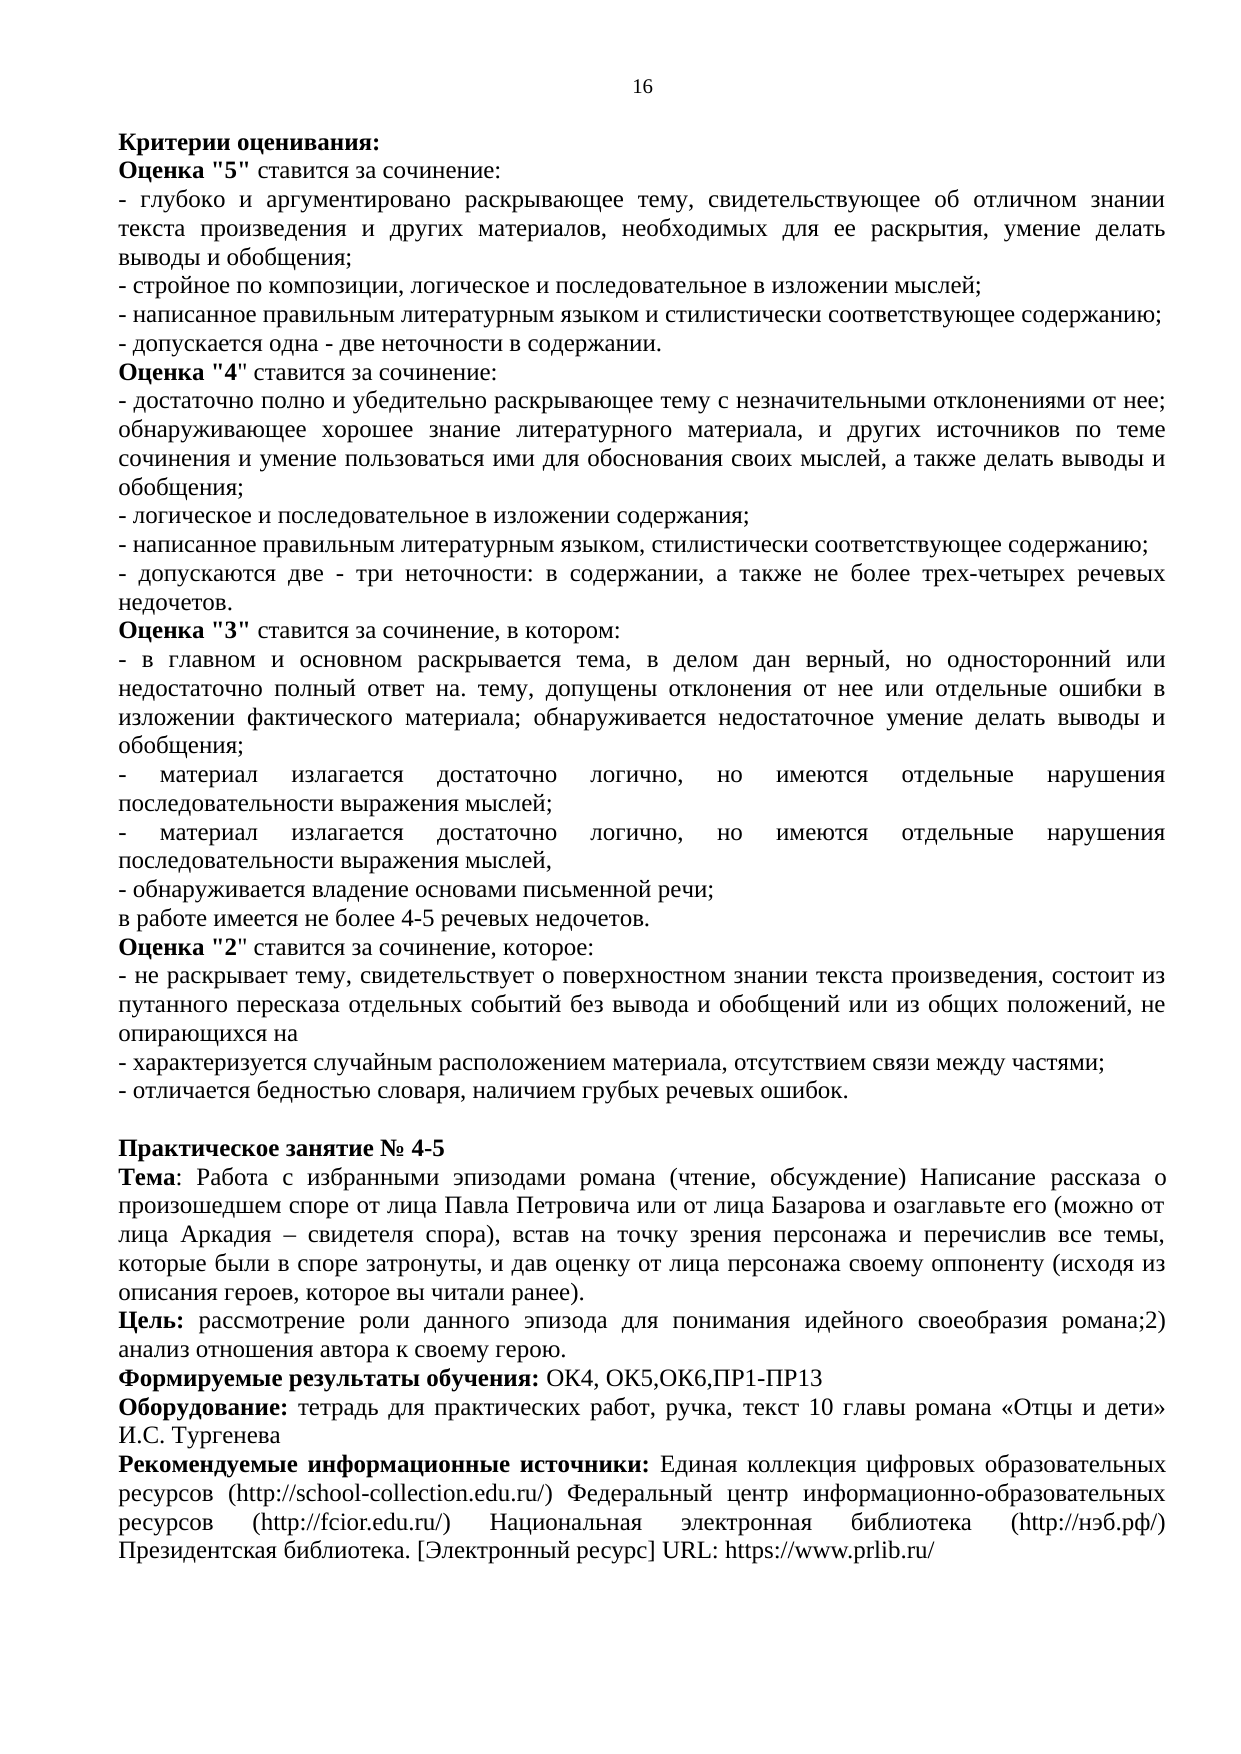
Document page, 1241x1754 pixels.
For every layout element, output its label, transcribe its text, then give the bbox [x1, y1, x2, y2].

text Оценка "5" ставится за сочинение: [118, 155, 1167, 184]
text Оценка "4" ставится за сочинение: [118, 357, 1167, 385]
text - стройное по композиции, логическое и последовательное в изложении мыслей; [118, 270, 1167, 299]
text Цель: рассмотрение роли данного эпизода для понимания идейного своеобразия романа;2) анализ отношения автора к своему герою. [118, 1305, 1167, 1363]
text Оборудование: тетрадь для практических работ, ручка, текст 10 главы романа «Отцы и дети» И.С. Тургенева [118, 1392, 1167, 1449]
text - материал излагается достаточно логично, но имеются отдельные нарушения последовательности выражения мыслей; [118, 759, 1167, 817]
text Рекомендуемые информационные источники: Единая коллекция цифровых образовательных ресурсов (http://school-collection.edu.ru/) Федеральный центр информационно-образовательных ресурсов (http://fcior.edu.ru/) Национальная электронная библиотека (http://нэб.рф/) Президентская библиотека. [Электронный ресурс] URL: https://www.prlib.ru/ [118, 1449, 1167, 1564]
text в работе имеется не более 4-5 речевых недочетов. [118, 903, 1167, 932]
text - допускаются две - три неточности: в содержании, а также не более трех-четырех речевых недочетов. [118, 558, 1167, 615]
text - обнаруживается владение основами письменной речи; [118, 874, 1167, 903]
text - логическое и последовательное в изложении содержания; [118, 500, 1167, 529]
text - в главном и основном раскрывается тема, в делом дан верный, но односторонний или недостаточно полный ответ на. тему, допущены отклонения от нее или отдельные ошибки в изложении фактического материала; обнаруживается недостаточное умение делать выводы и обобщения; [118, 644, 1167, 759]
text Критерии оценивания: [118, 127, 1167, 155]
text - написанное правильным литературным языком и стилистически соответствующее содержанию; [118, 299, 1167, 328]
text - достаточно полно и убедительно раскрывающее тему с незначительными отклонениями от нее; обнаруживающее хорошее знание литературного материала, и других источников по теме сочинения и умение пользоваться ими для обоснования своих мыслей, а также делать выводы и обобщения; [118, 385, 1167, 500]
text - отличается бедностью словаря, наличием грубых речевых ошибок. [118, 1075, 1167, 1104]
text Формируемые результаты обучения: ОК4, ОК5,ОК6,ПР1-ПР13 [118, 1363, 1167, 1392]
text - глубоко и аргументировано раскрывающее тему, свидетельствующее об отличном знании текста произведения и других материалов, необходимых для ее раскрытия, умение делать выводы и обобщения; [118, 184, 1167, 270]
text Тема: Работа с избранными эпизодами романа (чтение, обсуждение) Написание рассказа о произошедшем споре от лица Павла Петровича или от лица Базарова и озаглавьте его (можно от лица Аркадия – свидетеля спора), встав на точку зрения персонажа и перечислив все темы, которые были в споре затронуты, и дав оценку от лица персонажа своему оппоненту (исходя из описания героев, которое вы читали ранее). [118, 1162, 1167, 1305]
text - материал излагается достаточно логично, но имеются отдельные нарушения последовательности выражения мыслей, [118, 817, 1167, 874]
text - написанное правильным литературным языком, стилистически соответствующее содержанию; [118, 529, 1167, 558]
text - допускается одна - две неточности в содержании. [118, 328, 1167, 357]
text Практическое занятие № 4-5 [118, 1133, 1167, 1162]
text - не раскрывает тему, свидетельствует о поверхностном знании текста произведения, состоит из путанного пересказа отдельных событий без вывода и обобщений или из общих положений, не опирающихся на [118, 960, 1167, 1047]
text - характеризуется случайным расположением материала, отсутствием связи между частями; [118, 1047, 1167, 1075]
text Оценка "2" ставится за сочинение, которое: [118, 932, 1167, 960]
text Оценка "3" ставится за сочинение, в котором: [118, 615, 1167, 644]
